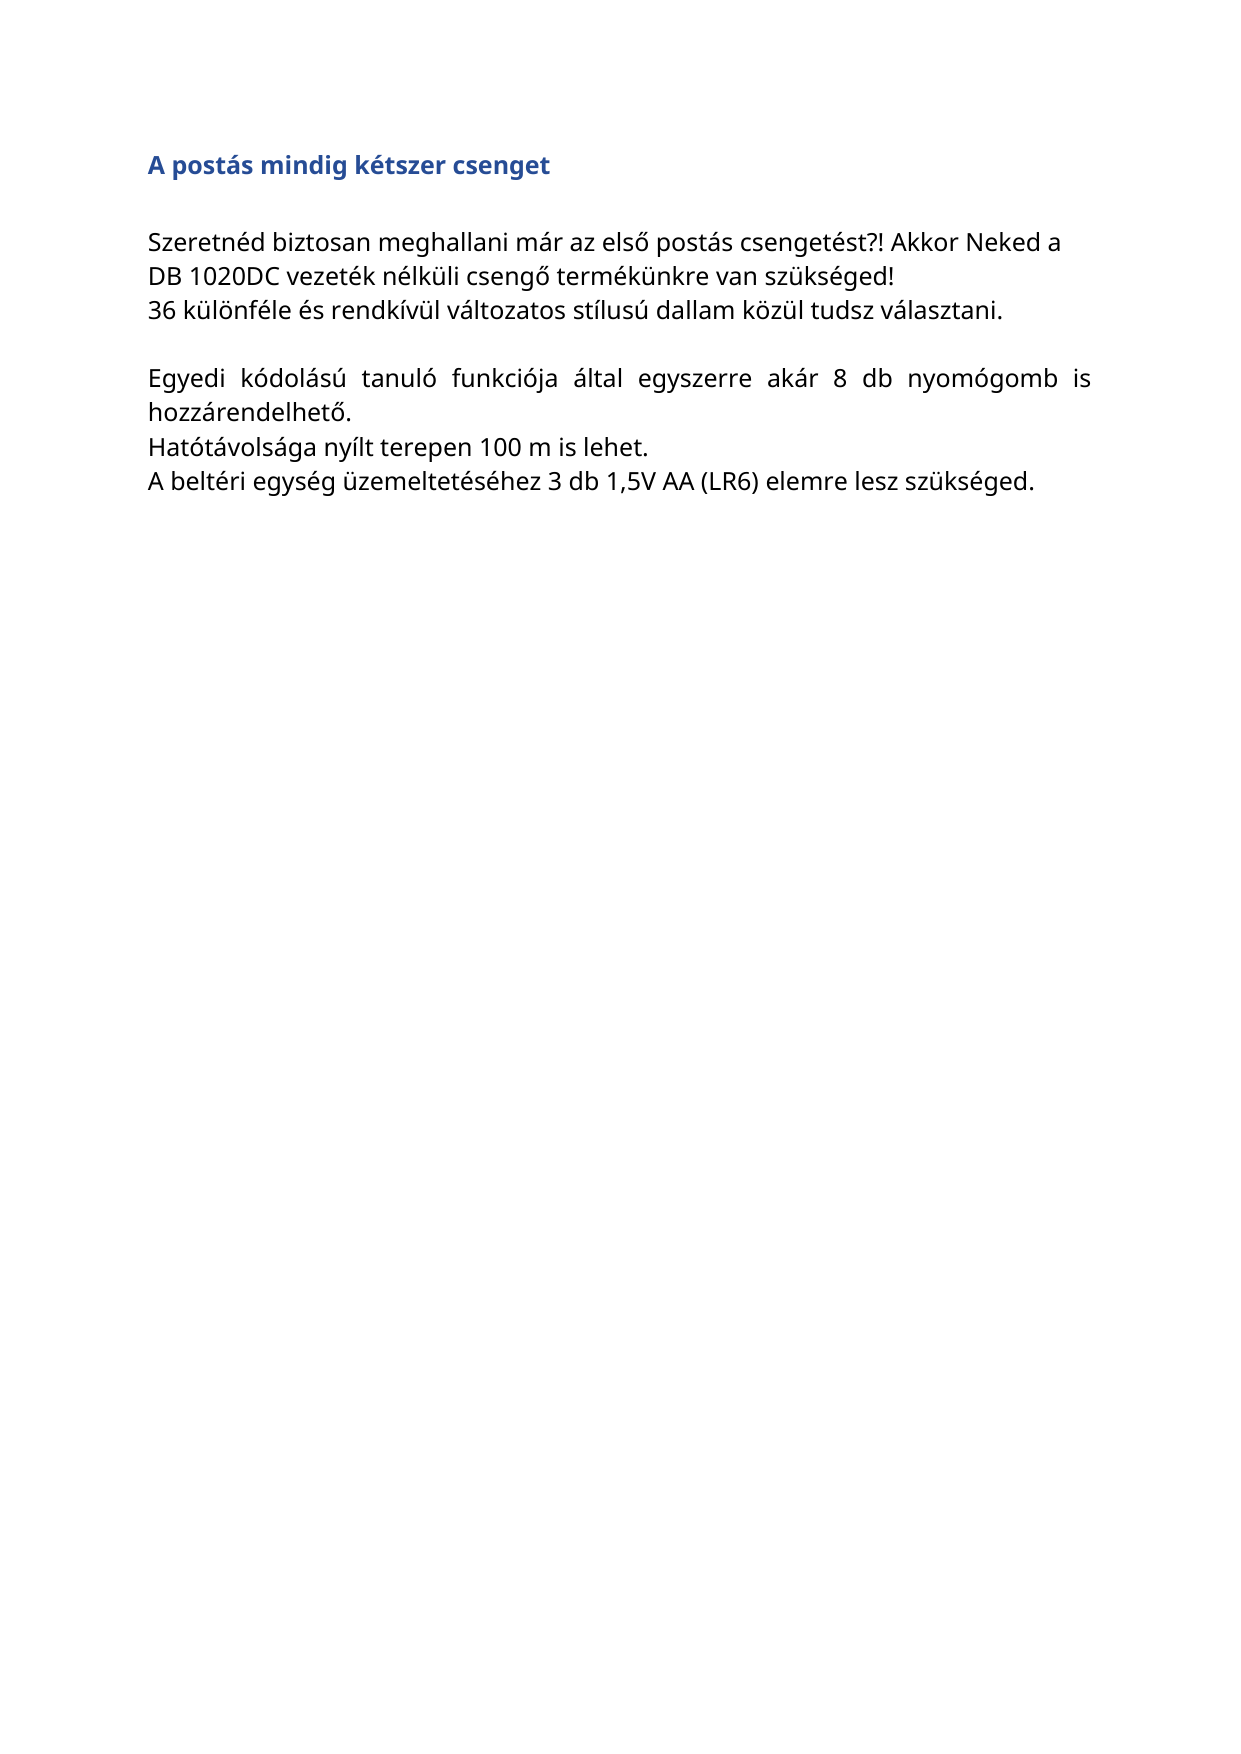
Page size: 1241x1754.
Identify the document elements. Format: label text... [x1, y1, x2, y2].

text Szeretnéd biztosan meghallani már az első postás csengetést?! Akkor Neked a [148, 224, 1093, 259]
text Hatótávolsága nyílt terepen 100 m is lehet. [148, 429, 1093, 463]
text A postás mindig kétszer csenget [148, 148, 1093, 190]
text Egyedi kódolású tanuló funkciója által egyszerre akár 8 db nyomógomb is hozzárendelhető. [148, 361, 1093, 429]
text DB 1020DC vezeték nélküli csengő termékünkre van szükséged! [148, 259, 1093, 293]
text A beltéri egység üzemeltetéséhez 3 db 1,5V AA (LR6) elemre lesz szükséged. [148, 463, 1093, 497]
text 36 különféle és rendkívül változatos stílusú dallam közül tudsz választani. [148, 293, 1093, 327]
